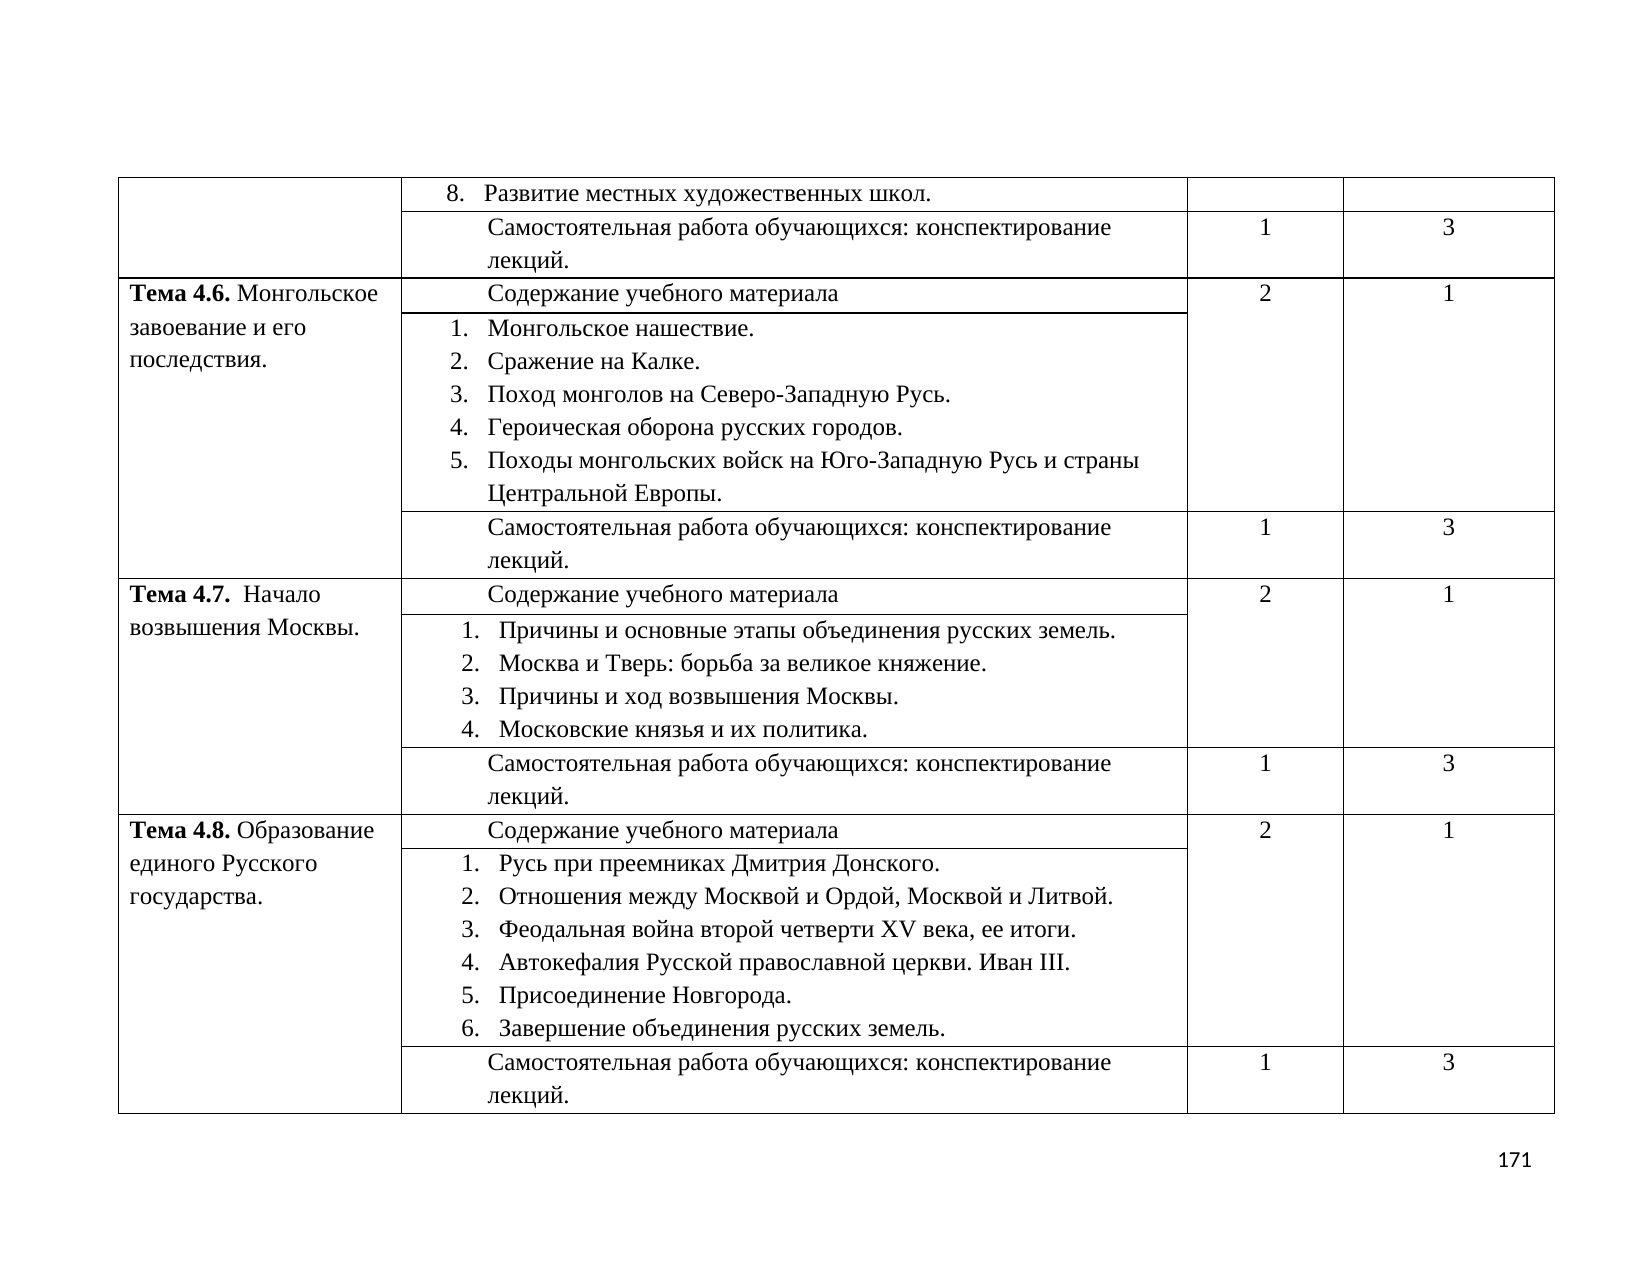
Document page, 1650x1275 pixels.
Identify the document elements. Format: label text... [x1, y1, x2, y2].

table_cell 1 [1344, 279, 1554, 511]
table_cell Тема 4.6. Монгольское завоевание и его последствия. [119, 279, 401, 578]
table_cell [402, 178, 1187, 211]
table_cell 2 [1188, 579, 1343, 747]
table_cell Русь при преемниках Дмитрия Донского. Отношения между Москвой и Ордой, Москвой и Литвой. Феодальная война второй четверти XV века, ее итоги. Автокефалия Русской православной церкви. Иван III. Присоединение Новгорода. Завершение объединения русских земель. [402, 849, 1187, 1046]
table_cell 3 [1344, 212, 1554, 277]
table_cell 3 [1344, 1047, 1554, 1113]
table_cell 2 [1188, 279, 1343, 511]
table_cell Самостоятельная работа обучающихся: конспектирование лекций. [402, 512, 1187, 578]
table_cell Самостоятельная работа обучающихся: конспектирование лекций. [402, 1047, 1187, 1113]
table_cell Причины и основные этапы объединения русских земель. Москва и Тверь: борьба за великое княжение. Причины и ход возвышения Москвы. Московские князья и их политика. [402, 615, 1187, 747]
table_cell Тема 4.7. Начало возвышения Москвы. [119, 579, 401, 814]
table_cell Содержание учебного материала [402, 279, 1187, 312]
table_cell Самостоятельная работа обучающихся: конспектирование лекций. [402, 212, 1187, 277]
table_cell Монгольское нашествие. Сражение на Калке. Поход монголов на Северо-Западную Русь. Героическая оборона русских городов. Походы монгольских войск на Юго-Западную Русь и страны Центральной Европы. [402, 314, 1187, 511]
table_cell 3 [1344, 748, 1554, 814]
table_cell Содержание учебного материала [402, 579, 1187, 614]
table_cell Тема 4.8. Образование единого Русского государства. [119, 815, 401, 1113]
table_cell 1 [1188, 212, 1343, 277]
table_cell 1 [1188, 512, 1343, 578]
table_cell Содержание учебного материала [402, 815, 1187, 847]
table_cell 3 [1344, 512, 1554, 578]
table_cell 2 [1188, 815, 1343, 1046]
table_cell 1 [1188, 748, 1343, 814]
table_cell 1 [1188, 1047, 1343, 1113]
table_cell Самостоятельная работа обучающихся: конспектирование лекций. [402, 748, 1187, 814]
table_cell 1 [1344, 579, 1554, 747]
table_cell 1 [1344, 815, 1554, 1046]
